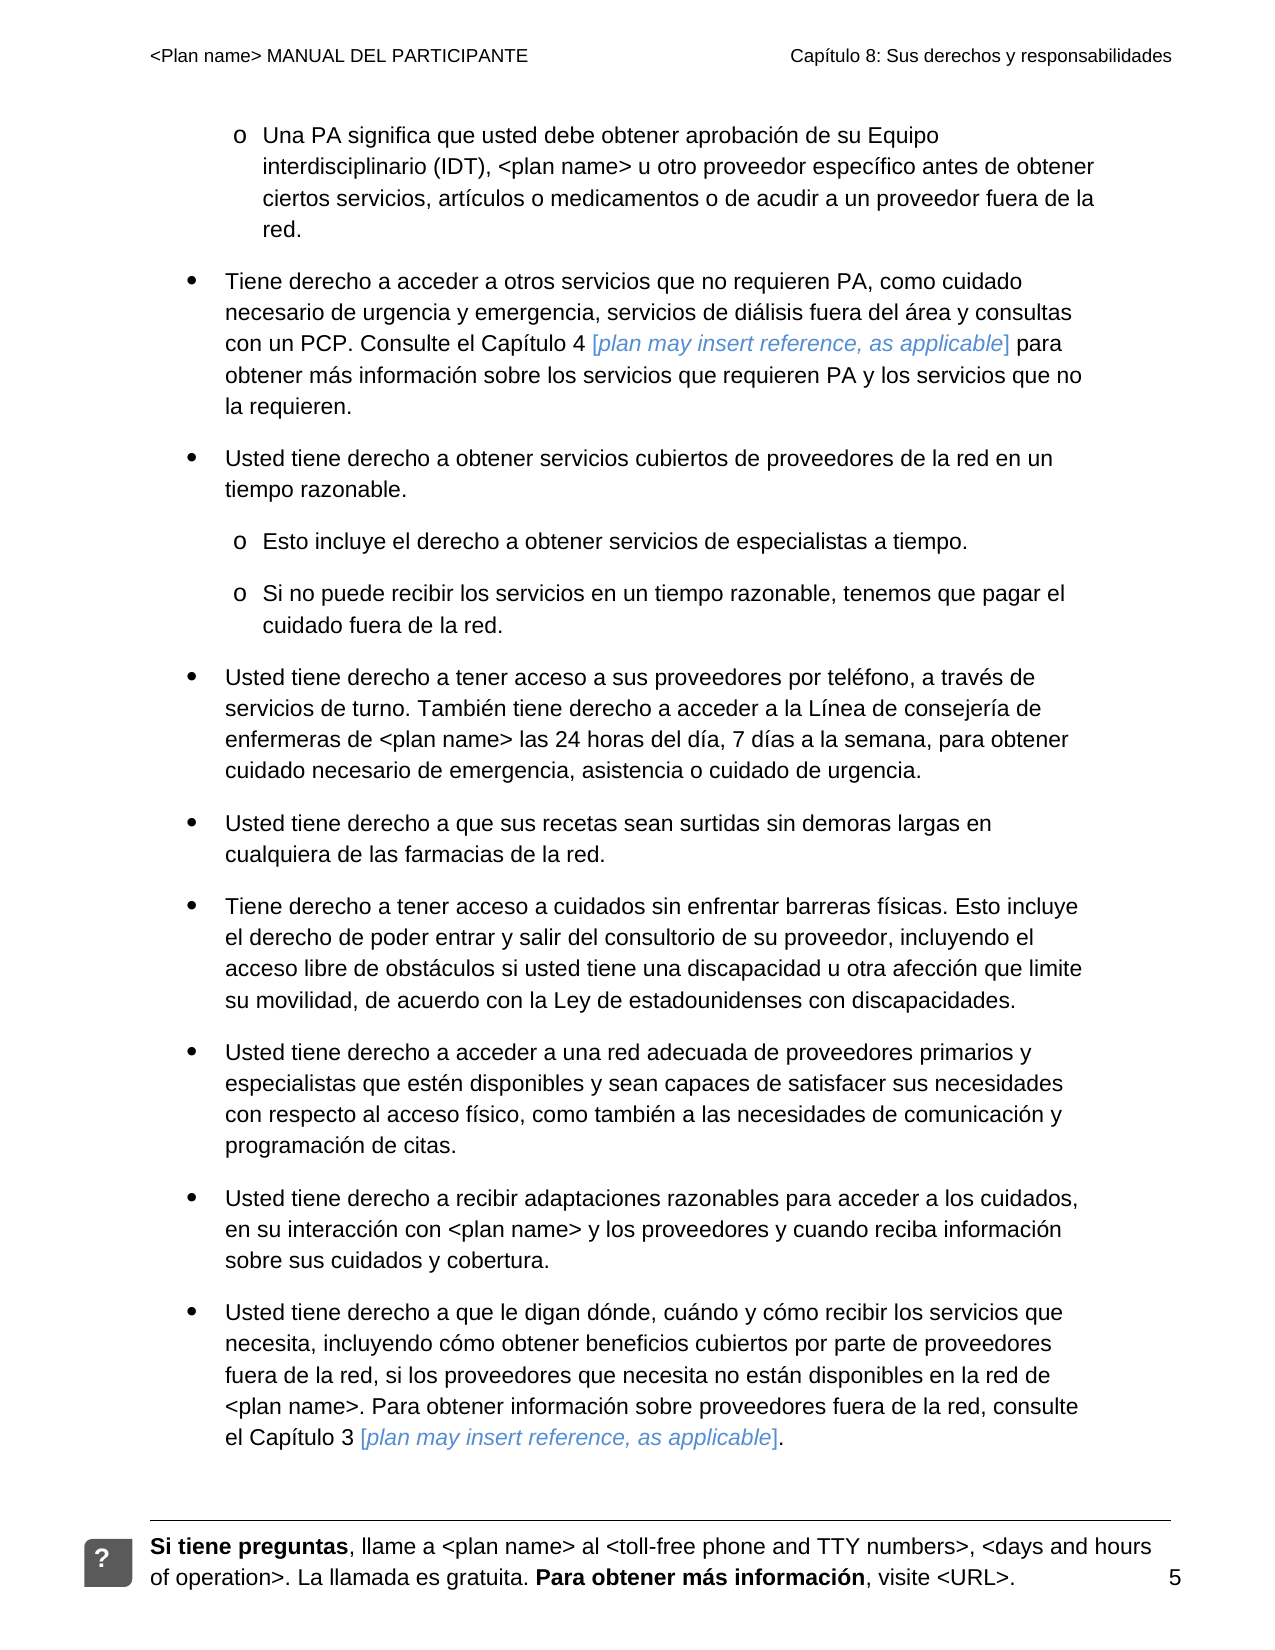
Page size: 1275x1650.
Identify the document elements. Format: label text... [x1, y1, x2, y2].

list Usted tiene derecho a que sus recetas sean surtidas sin demoras largas en cualquiera de las farmacias de la red. [187, 806, 1096, 868]
list Usted tiene derecho a acceder a una red adecuada de proveedores primarios y especialistas que estén disponibles y sean capaces de satisfacer sus necesidades con respecto al acceso físico, como también a las necesidades de comunicación y programación de citas. [187, 1035, 1096, 1160]
list Tiene derecho a acceder a otros servicios que no requieren PA, como cuidado necesario de urgencia y emergencia, servicios de diálisis fuera del área y consultas con un PCP. Consulte el Capítulo 4 [plan may insert reference, as applicable] para obtener más información sobre los servicios que requieren PA y los servicios que no la requieren. [187, 264, 1096, 421]
list Usted tiene derecho a obtener servicios cubiertos de proveedores de la red en un tiempo razonable. [187, 441, 1096, 504]
list Usted tiene derecho a recibir adaptaciones razonables para acceder a los cuidados, en su interacción con <plan name> y los proveedores y cuando reciba información sobre sus cuidados y cobertura. [187, 1181, 1096, 1275]
list Usted tiene derecho a que le digan dónde, cuándo y cómo recibir los servicios que necesita, incluyendo cómo obtener beneficios cubiertos por parte de proveedores fuera de la red, si los proveedores que necesita no están disponibles en la red de <plan name>. Para obtener información sobre proveedores fuera de la red, consulte el Capítulo 3 [plan may insert reference, as applicable]. [187, 1296, 1096, 1452]
list Tiene derecho a tener acceso a cuidados sin enfrentar barreras físicas. Esto incluye el derecho de poder entrar y salir del consultorio de su proveedor, incluyendo el acceso libre de obstáculos si usted tiene una discapacidad u otra afección que limite su movilidad, de acuerdo con la Ley de estadounidenses con discapacidades. [187, 889, 1096, 1014]
list Esto incluye el derecho a obtener servicios de especialistas a tiempo. [232, 525, 1096, 556]
list Si no puede recibir los servicios en un tiempo razonable, tenemos que pagar el cuidado fuera de la red. [232, 577, 1096, 639]
list Usted tiene derecho a tener acceso a sus proveedores por teléfono, a través de servicios de turno. También tiene derecho a acceder a la Línea de consejería de enfermeras de <plan name> las 24 horas del día, 7 días a la semana, para obtener cuidado necesario de emergencia, asistencia o cuidado de urgencia. [187, 660, 1096, 785]
list Una PA significa que usted debe obtener aprobación de su Equipo interdisciplinario (IDT), <plan name> u otro proveedor específico antes de obtener ciertos servicios, artículos o medicamentos o de acudir a un proveedor fuera de la red. [232, 118, 1096, 243]
